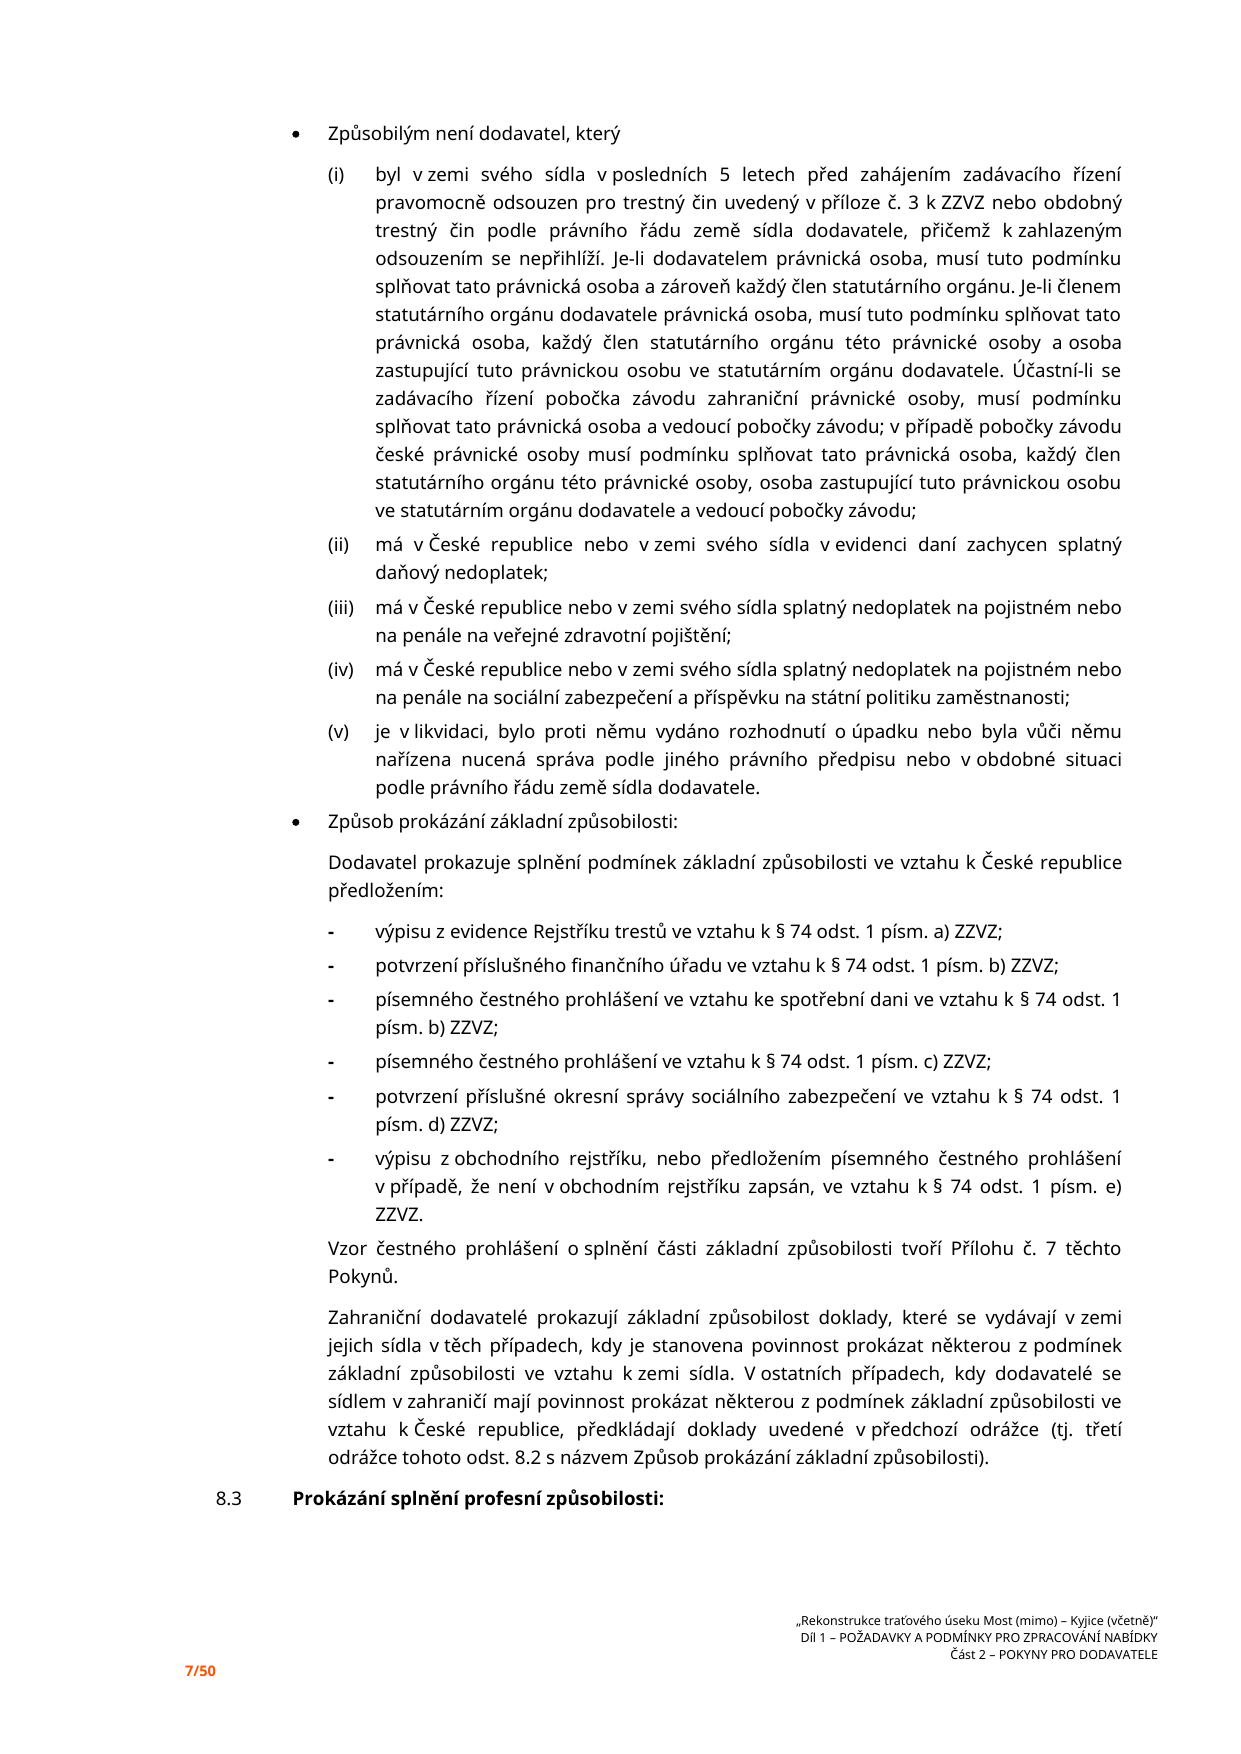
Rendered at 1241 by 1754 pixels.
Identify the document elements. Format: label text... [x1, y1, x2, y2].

text Zahraniční dodavatelé prokazují základní způsobilost doklady, které se vydávají v zemi jejich sídla v těch případech, kdy je stanovena povinnost prokázat některou z podmínek základní způsobilosti ve vztahu k zemi sídla. V ostatních případech, kdy dodavatelé se sídlem v zahraničí mají povinnost prokázat některou z podmínek základní způsobilosti ve vztahu k České republice, předkládají doklady uvedené v předchozí odrážce (tj. třetí odrážce tohoto odst. 8.2 s názvem Způsob prokázání základní způsobilosti). [328, 1304, 1122, 1470]
text Způsob prokázání základní způsobilosti: [292, 809, 1122, 834]
text Dodavatel prokazuje splnění podmínek základní způsobilosti ve vztahu k České republice předložením: [328, 849, 1122, 903]
text písemného čestného prohlášení ve vztahu ke spotřební dani ve vztahu k § 74 odst. 1 písm. b) ZZVZ; [328, 986, 1122, 1040]
text Prokázání splnění profesní způsobilosti: [216, 1485, 1122, 1510]
text potvrzení příslušného finančního úřadu ve vztahu k § 74 odst. 1 písm. b) ZZVZ; [328, 952, 1122, 978]
text Vzor čestného prohlášení o splnění části základní způsobilosti tvoří Přílohu č. 7 těchto Pokynů. [328, 1236, 1122, 1289]
text výpisu z obchodního rejstříku, nebo předložením písemného čestného prohlášení v případě, že není v obchodním rejstříku zapsán, ve vztahu k § 74 odst. 1 písm. e) ZZVZ. [328, 1145, 1122, 1227]
text písemného čestného prohlášení ve vztahu k § 74 odst. 1 písm. c) ZZVZ; [328, 1049, 1122, 1074]
list byl v zemi svého sídla v posledních 5 letech před zahájením zadávacího řízení pravomocně odsouzen pro trestný čin uvedený v příloze č. 3 k ZZVZ nebo obdobný trestný čin podle právního řádu země sídla dodavatele, přičemž k zahlazeným odsouzením se nepřihlíží. Je-li dodavatelem právnická osoba, musí tuto podmínku splňovat tato právnická osoba a zároveň každý člen statutárního orgánu. Je-li členem statutárního orgánu dodavatele právnická osoba, musí tuto podmínku splňovat tato právnická osoba, každý člen statutárního orgánu této právnické osoby a osoba zastupující tuto právnickou osobu ve statutárním orgánu dodavatele. Účastní-li se zadávacího řízení pobočka závodu zahraniční právnické osoby, musí podmínku splňovat tato právnická osoba a vedoucí pobočky závodu; v případě pobočky závodu české právnické osoby musí podmínku splňovat tato právnická osoba, každý člen statutárního orgánu této právnické osoby, osoba zastupující tuto právnickou osobu ve statutárním orgánu dodavatele a vedoucí pobočky závodu; [328, 161, 1122, 523]
text výpisu z evidence Rejstříku trestů ve vztahu k § 74 odst. 1 písm. a) ZZVZ; [328, 918, 1122, 943]
text Způsobilým není dodavatel, který [292, 121, 1122, 146]
list je v likvidaci, bylo proti němu vydáno rozhodnutí o úpadku nebo byla vůči němu nařízena nucená správa podle jiného právního předpisu nebo v obdobné situaci podle právního řádu země sídla dodavatele. [328, 718, 1122, 800]
text potvrzení příslušné okresní správy sociálního zabezpečení ve vztahu k § 74 odst. 1 písm. d) ZZVZ; [328, 1083, 1122, 1137]
list má v České republice nebo v zemi svého sídla splatný nedoplatek na pojistném nebo na penále na veřejné zdravotní pojištění; [328, 594, 1122, 647]
list má v České republice nebo v zemi svého sídla v evidenci daní zachycen splatný daňový nedoplatek; [328, 532, 1122, 585]
list má v České republice nebo v zemi svého sídla splatný nedoplatek na pojistném nebo na penále na sociální zabezpečení a příspěvku na státní politiku zaměstnanosti; [328, 656, 1122, 710]
